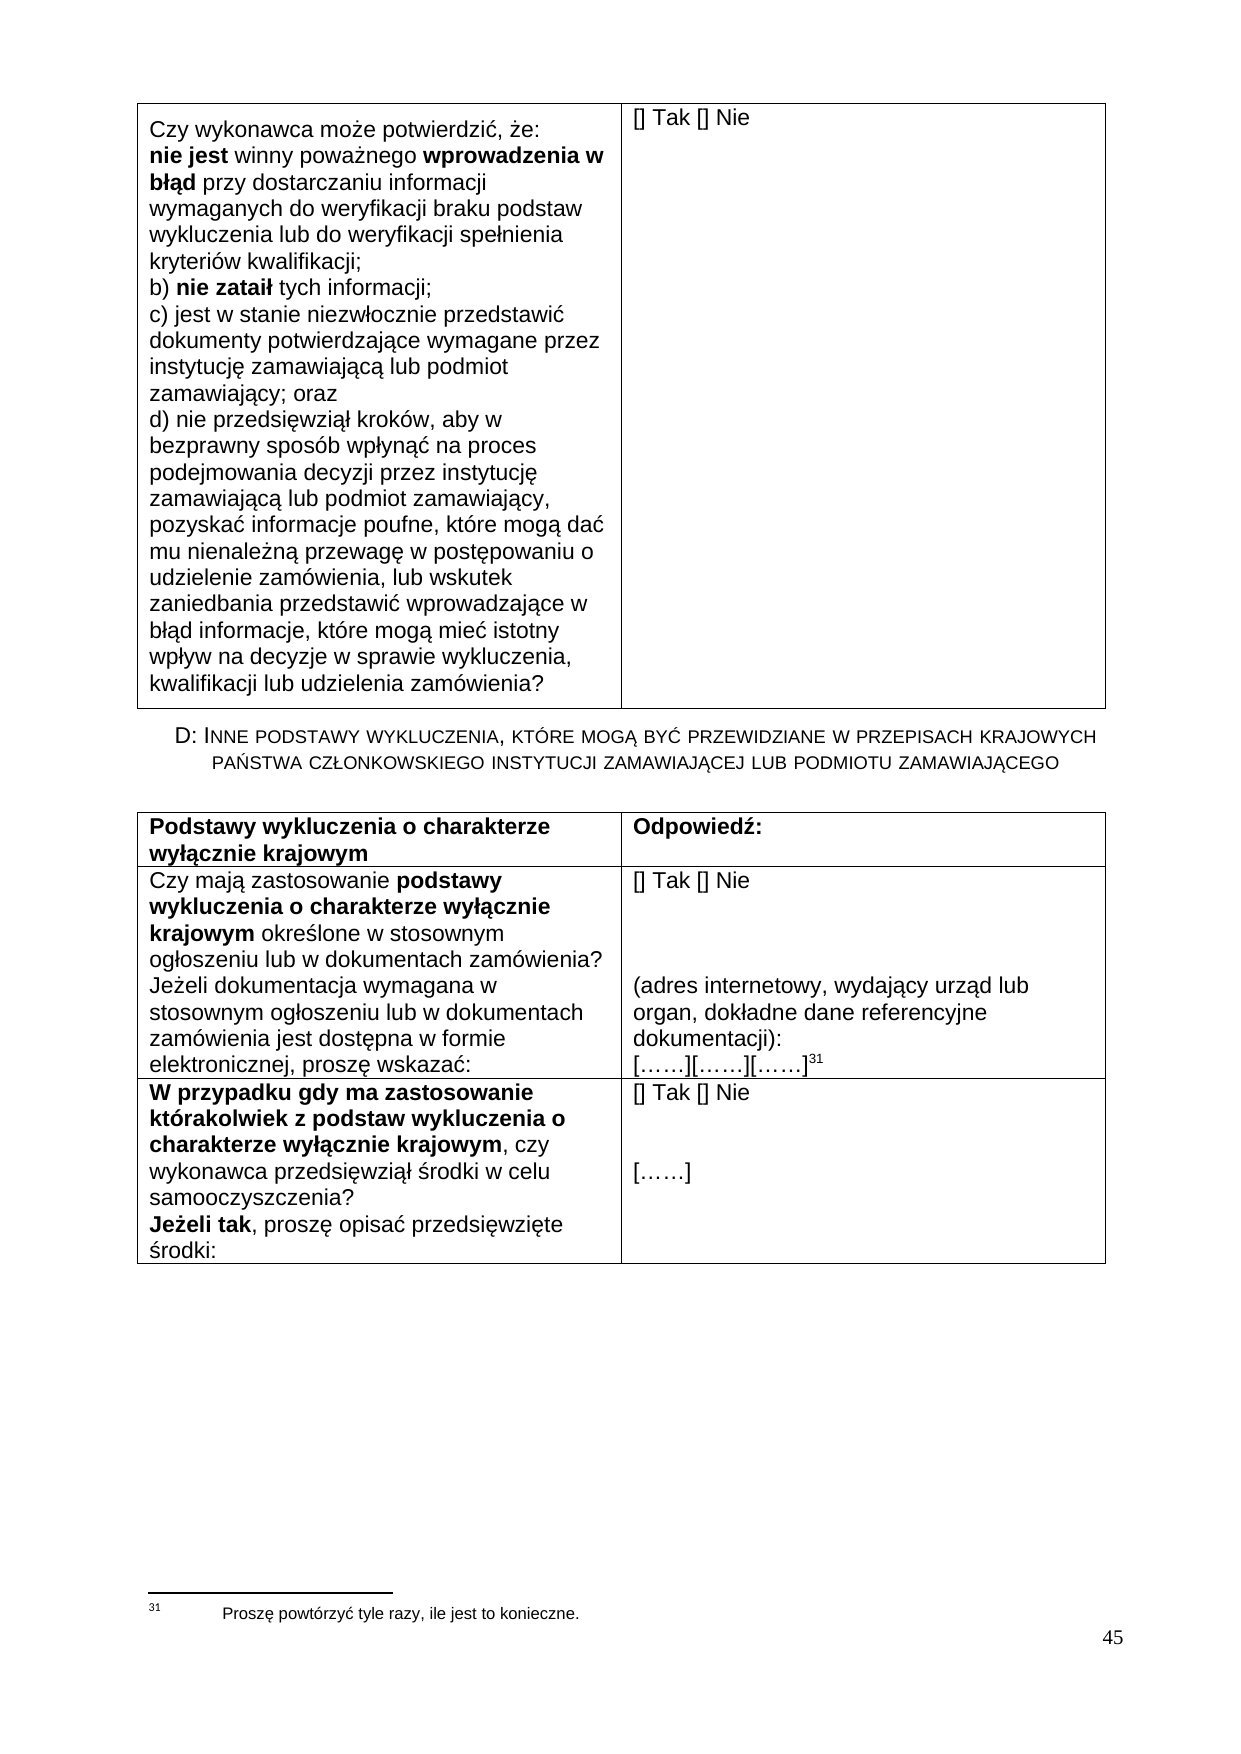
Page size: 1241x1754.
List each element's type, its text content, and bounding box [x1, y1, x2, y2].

table_cell [] Tak [] Nie [622, 104, 1105, 708]
table_cell [] Tak [] Nie (adres internetowy, wydający urząd lub organ, dokładne dane referencyjne dokumentacji): [……][……][……] [622, 867, 1105, 1078]
table_cell [] Tak [] Nie [……] [622, 1079, 1105, 1263]
table_cell Czy mają zastosowanie podstawy wykluczenia o charakterze wyłącznie krajowym określone w stosownym ogłoszeniu lub w dokumentach zamówienia? Jeżeli dokumentacja wymagana w stosownym ogłoszeniu lub w dokumentach zamówienia jest dostępna w formie elektronicznej, proszę wskazać: [138, 867, 621, 1078]
table_header Podstawy wykluczenia o charakterze wyłącznie krajowym [138, 813, 621, 866]
title D: Inne podstawy wykluczenia, które mogą być przewidziane w przepisach krajowych państwa członkowskiego instytucji zamawiającej lub podmiotu zamawiającego [148, 722, 1122, 774]
table_cell W przypadku gdy ma zastosowanie którakolwiek z podstaw wykluczenia o charakterze wyłącznie krajowym, czy wykonawca przedsięwziął środki w celu samooczyszczenia? Jeżeli tak, proszę opisać przedsięwzięte środki: [138, 1079, 621, 1263]
table_cell Czy wykonawca może potwierdzić, że: nie jest winny poważnego wprowadzenia w błąd przy dostarczaniu informacji wymaganych do weryfikacji braku podstaw wykluczenia lub do weryfikacji spełnienia kryteriów kwalifikacji; b) nie zataił tych informacji; c) jest w stanie niezwłocznie przedstawić dokumenty potwierdzające wymagane przez instytucję zamawiającą lub podmiot zamawiający; oraz d) nie przedsięwziął kroków, aby w bezprawny sposób wpłynąć na proces podejmowania decyzji przez instytucję zamawiającą lub podmiot zamawiający, pozyskać informacje poufne, które mogą dać mu nienależną przewagę w postępowaniu o udzielenie zamówienia, lub wskutek zaniedbania przedstawić wprowadzające w błąd informacje, które mogą mieć istotny wpływ na decyzje w sprawie wykluczenia, kwalifikacji lub udzielenia zamówienia? [138, 104, 621, 708]
table_header Odpowiedź: [622, 813, 1105, 866]
